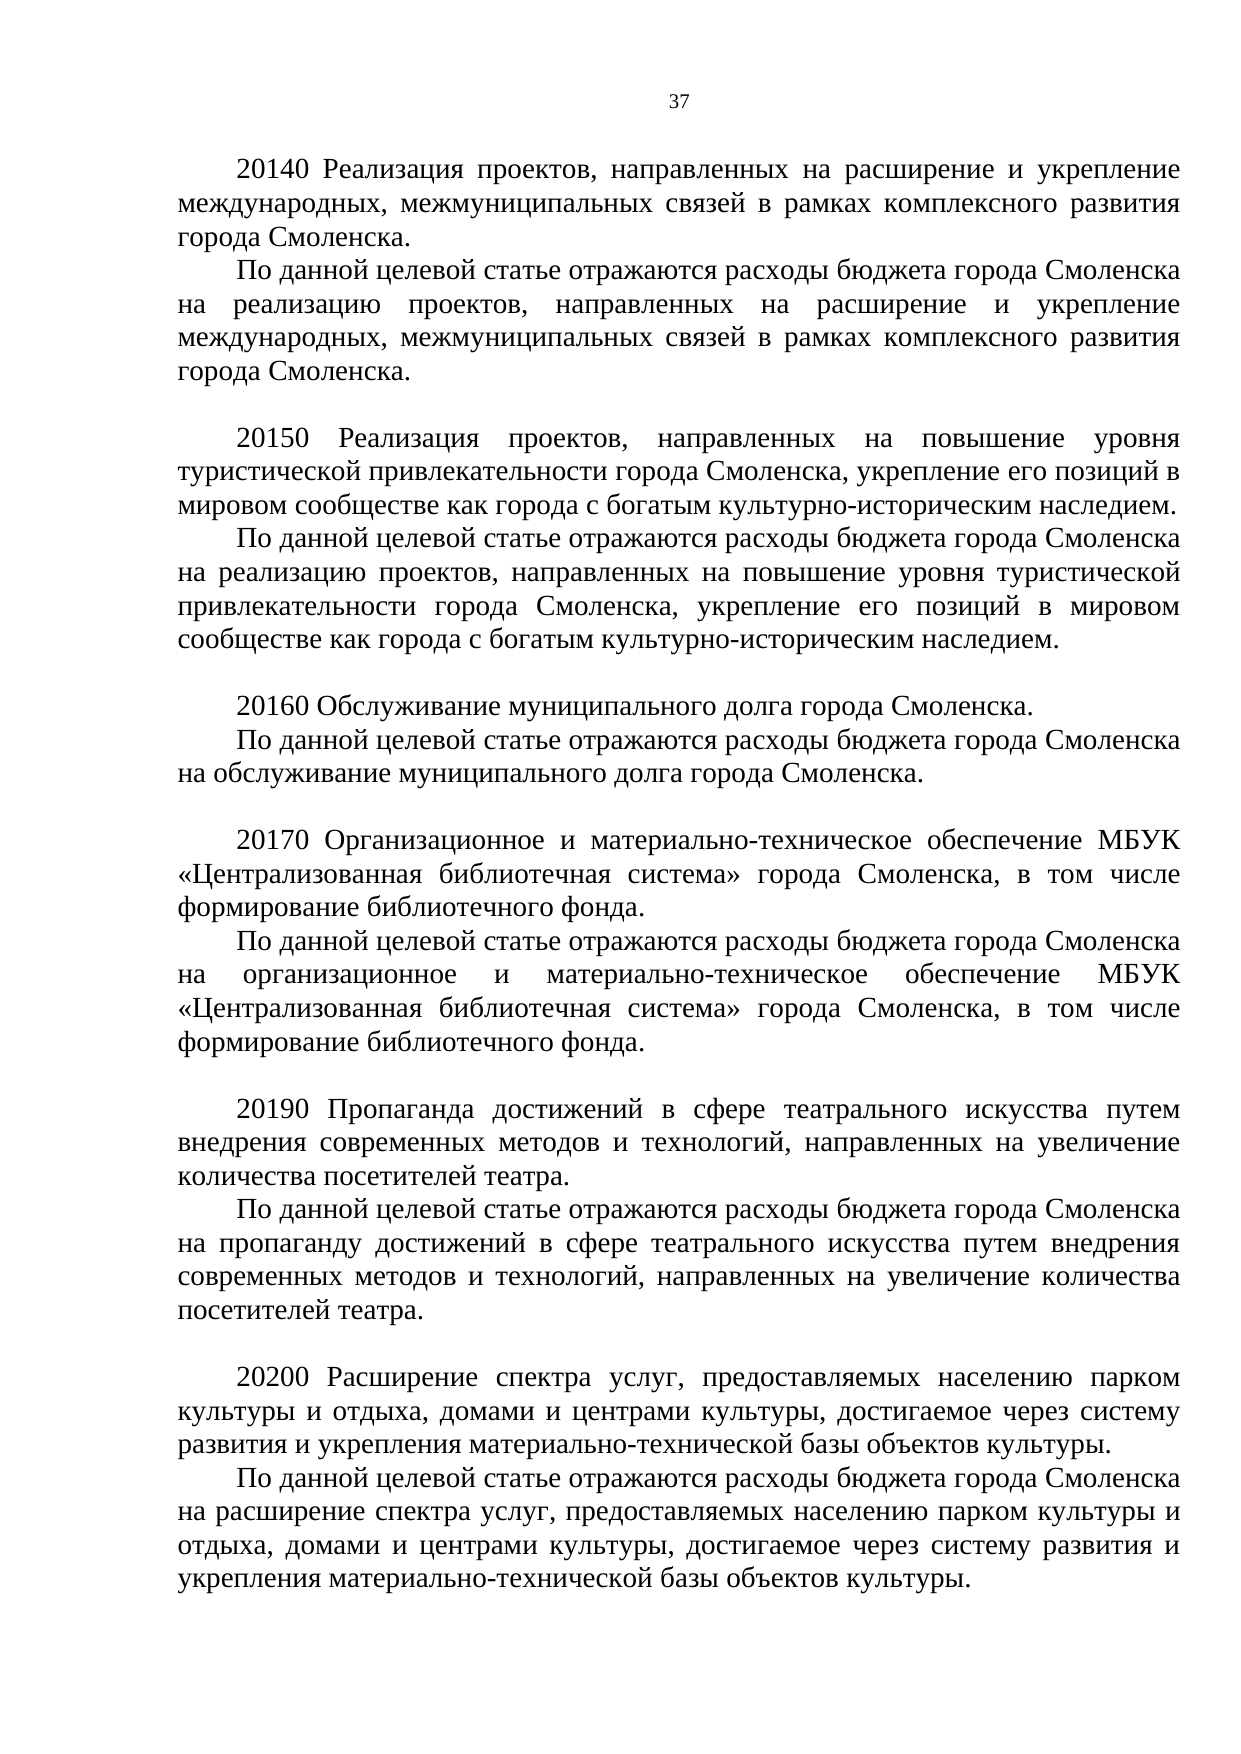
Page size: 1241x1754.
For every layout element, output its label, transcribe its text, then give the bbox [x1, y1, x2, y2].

text 20190 Пропаганда достижений в сфере театрального искусства путем внедрения современных методов и технологий, направленных на увеличение количества посетителей театра. [177, 1091, 1181, 1191]
text 20160 Обслуживание муниципального долга города Смоленска. [177, 688, 1181, 722]
text 20200 Расширение спектра услуг, предоставляемых населению парком культуры и отдыха, домами и центрами культуры, достигаемое через систему развития и укрепления материально-технической базы объектов культуры. [177, 1359, 1181, 1460]
text По данной целевой статье отражаются расходы бюджета города Смоленска на организационное и материально-техническое обеспечение МБУК «Централизованная библиотечная система» города Смоленска, в том числе формирование библиотечного фонда. [177, 923, 1181, 1057]
text По данной целевой статье отражаются расходы бюджета города Смоленска на обслуживание муниципального долга города Смоленска. [177, 722, 1181, 789]
text По данной целевой статье отражаются расходы бюджета города Смоленска на реализацию проектов, направленных на расширение и укрепление международных, межмуниципальных связей в рамках комплексного развития города Смоленска. [177, 252, 1181, 386]
text 20140 Реализация проектов, направленных на расширение и укрепление международных, межмуниципальных связей в рамках комплексного развития города Смоленска. [177, 152, 1181, 252]
text По данной целевой статье отражаются расходы бюджета города Смоленска на расширение спектра услуг, предоставляемых населению парком культуры и отдыха, домами и центрами культуры, достигаемое через систему развития и укрепления материально-технической базы объектов культуры. [177, 1460, 1181, 1594]
text 20150 Реализация проектов, направленных на повышение уровня туристической привлекательности города Смоленска, укрепление его позиций в мировом сообществе как города с богатым культурно-историческим наследием. [177, 420, 1181, 521]
text 20170 Организационное и материально-техническое обеспечение МБУК «Централизованная библиотечная система» города Смоленска, в том числе формирование библиотечного фонда. [177, 822, 1181, 923]
text По данной целевой статье отражаются расходы бюджета города Смоленска на реализацию проектов, направленных на повышение уровня туристической привлекательности города Смоленска, укрепление его позиций в мировом сообществе как города с богатым культурно-историческим наследием. [177, 521, 1181, 655]
text По данной целевой статье отражаются расходы бюджета города Смоленска на пропаганду достижений в сфере театрального искусства путем внедрения современных методов и технологий, направленных на увеличение количества посетителей театра. [177, 1191, 1181, 1326]
